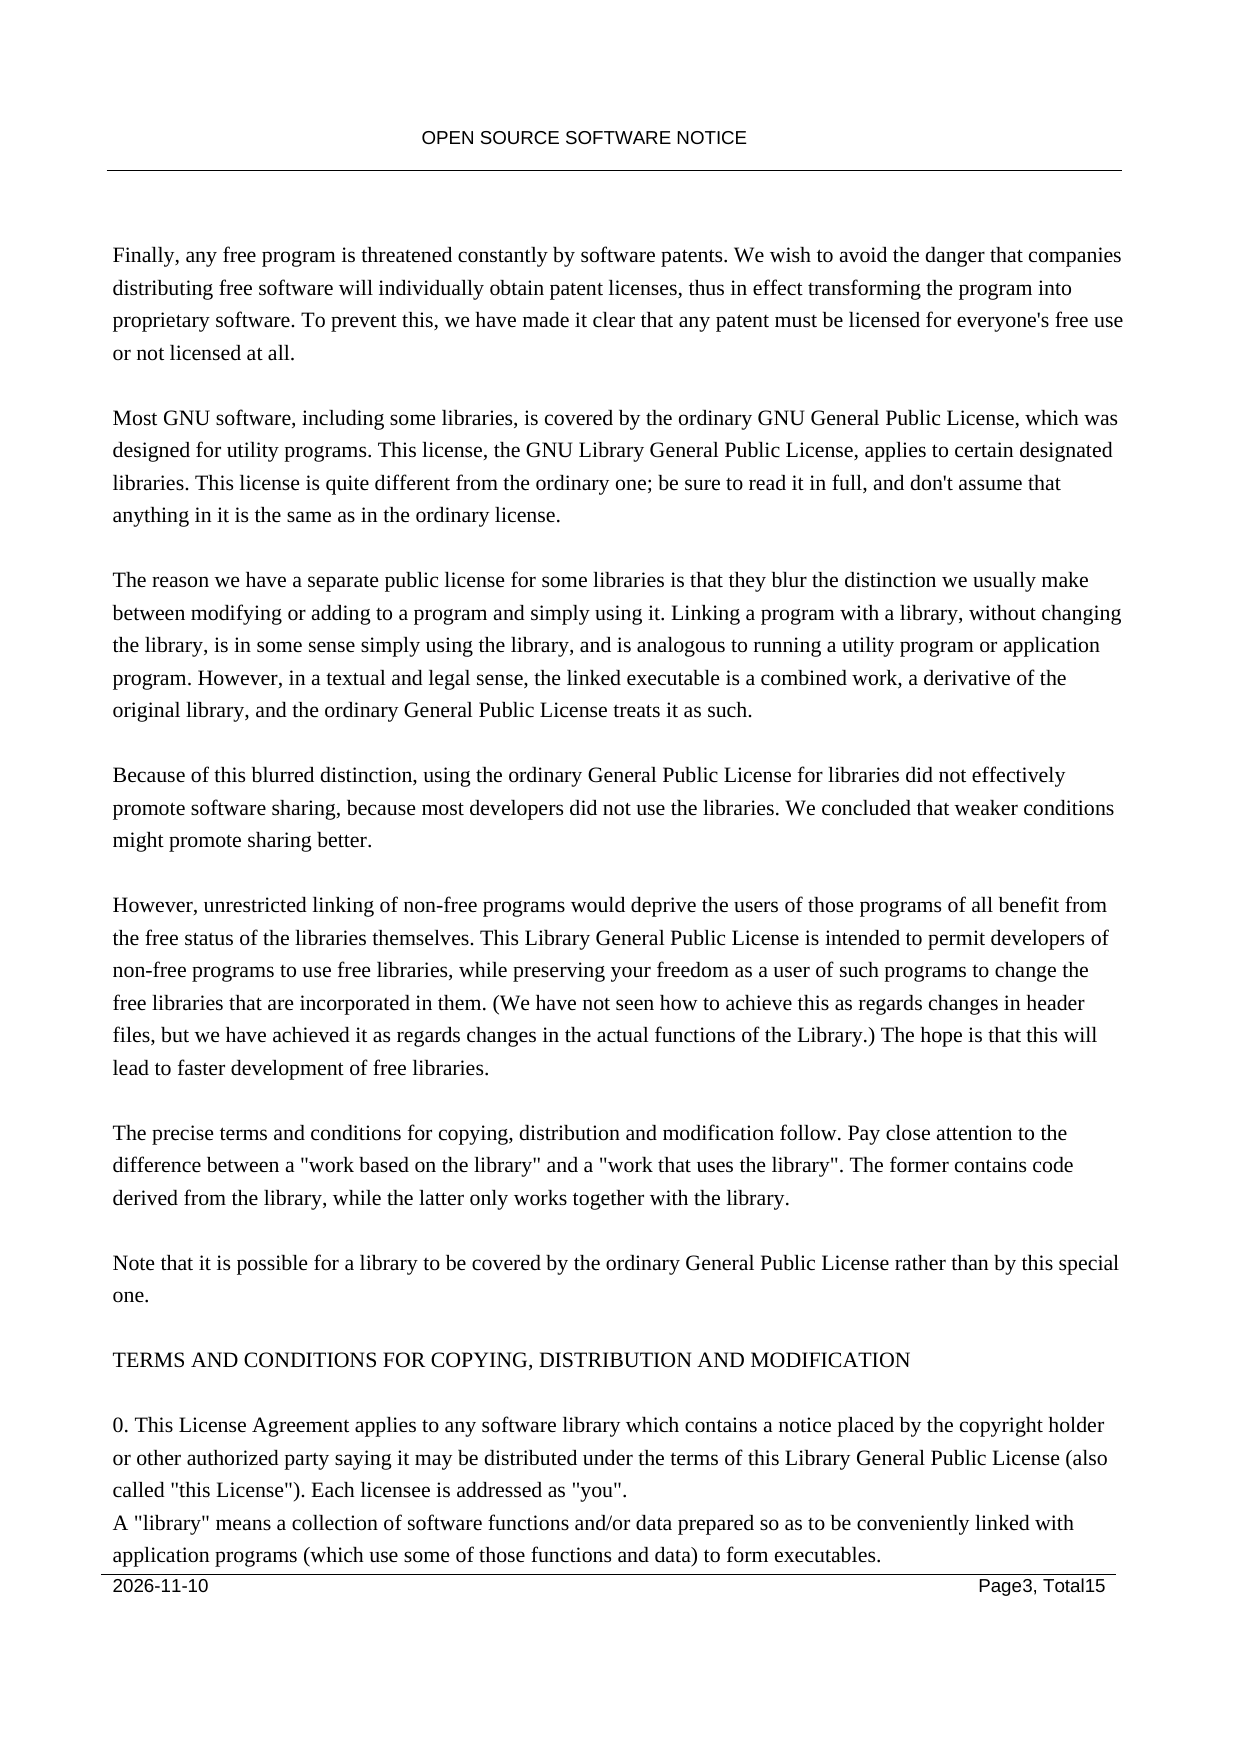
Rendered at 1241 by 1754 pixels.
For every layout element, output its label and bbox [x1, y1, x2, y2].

text [112, 206, 1128, 1571]
